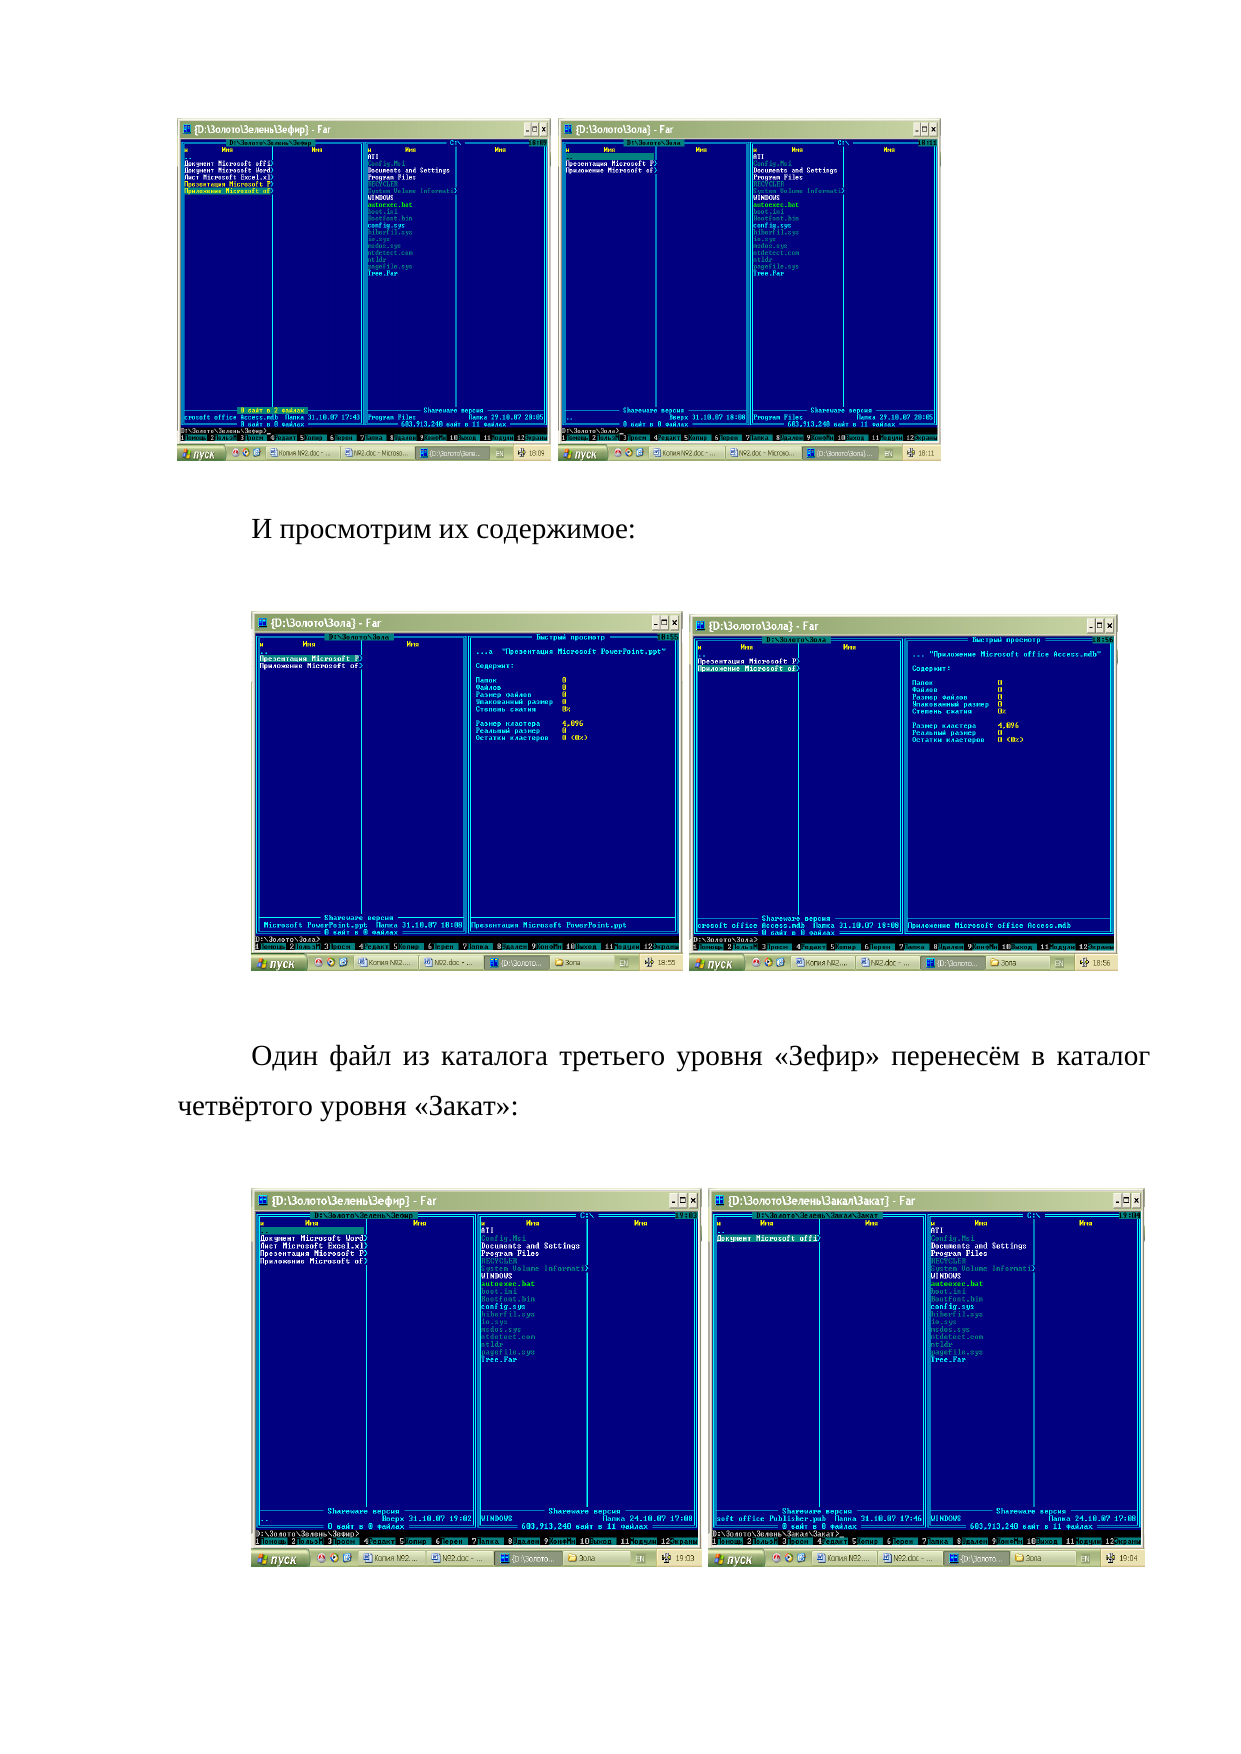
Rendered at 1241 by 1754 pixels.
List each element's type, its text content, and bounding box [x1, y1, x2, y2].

text И просмотрим их содержимое: [177, 511, 1152, 544]
picture [251, 1188, 702, 1567]
picture [251, 611, 683, 971]
text Один файл из каталога третьего уровня «Зефир» перенесём в каталог четвёртого уровня «Закат»: [177, 1038, 1152, 1122]
picture [558, 118, 941, 461]
picture [689, 614, 1118, 971]
picture [708, 1188, 1145, 1567]
picture [177, 118, 551, 461]
